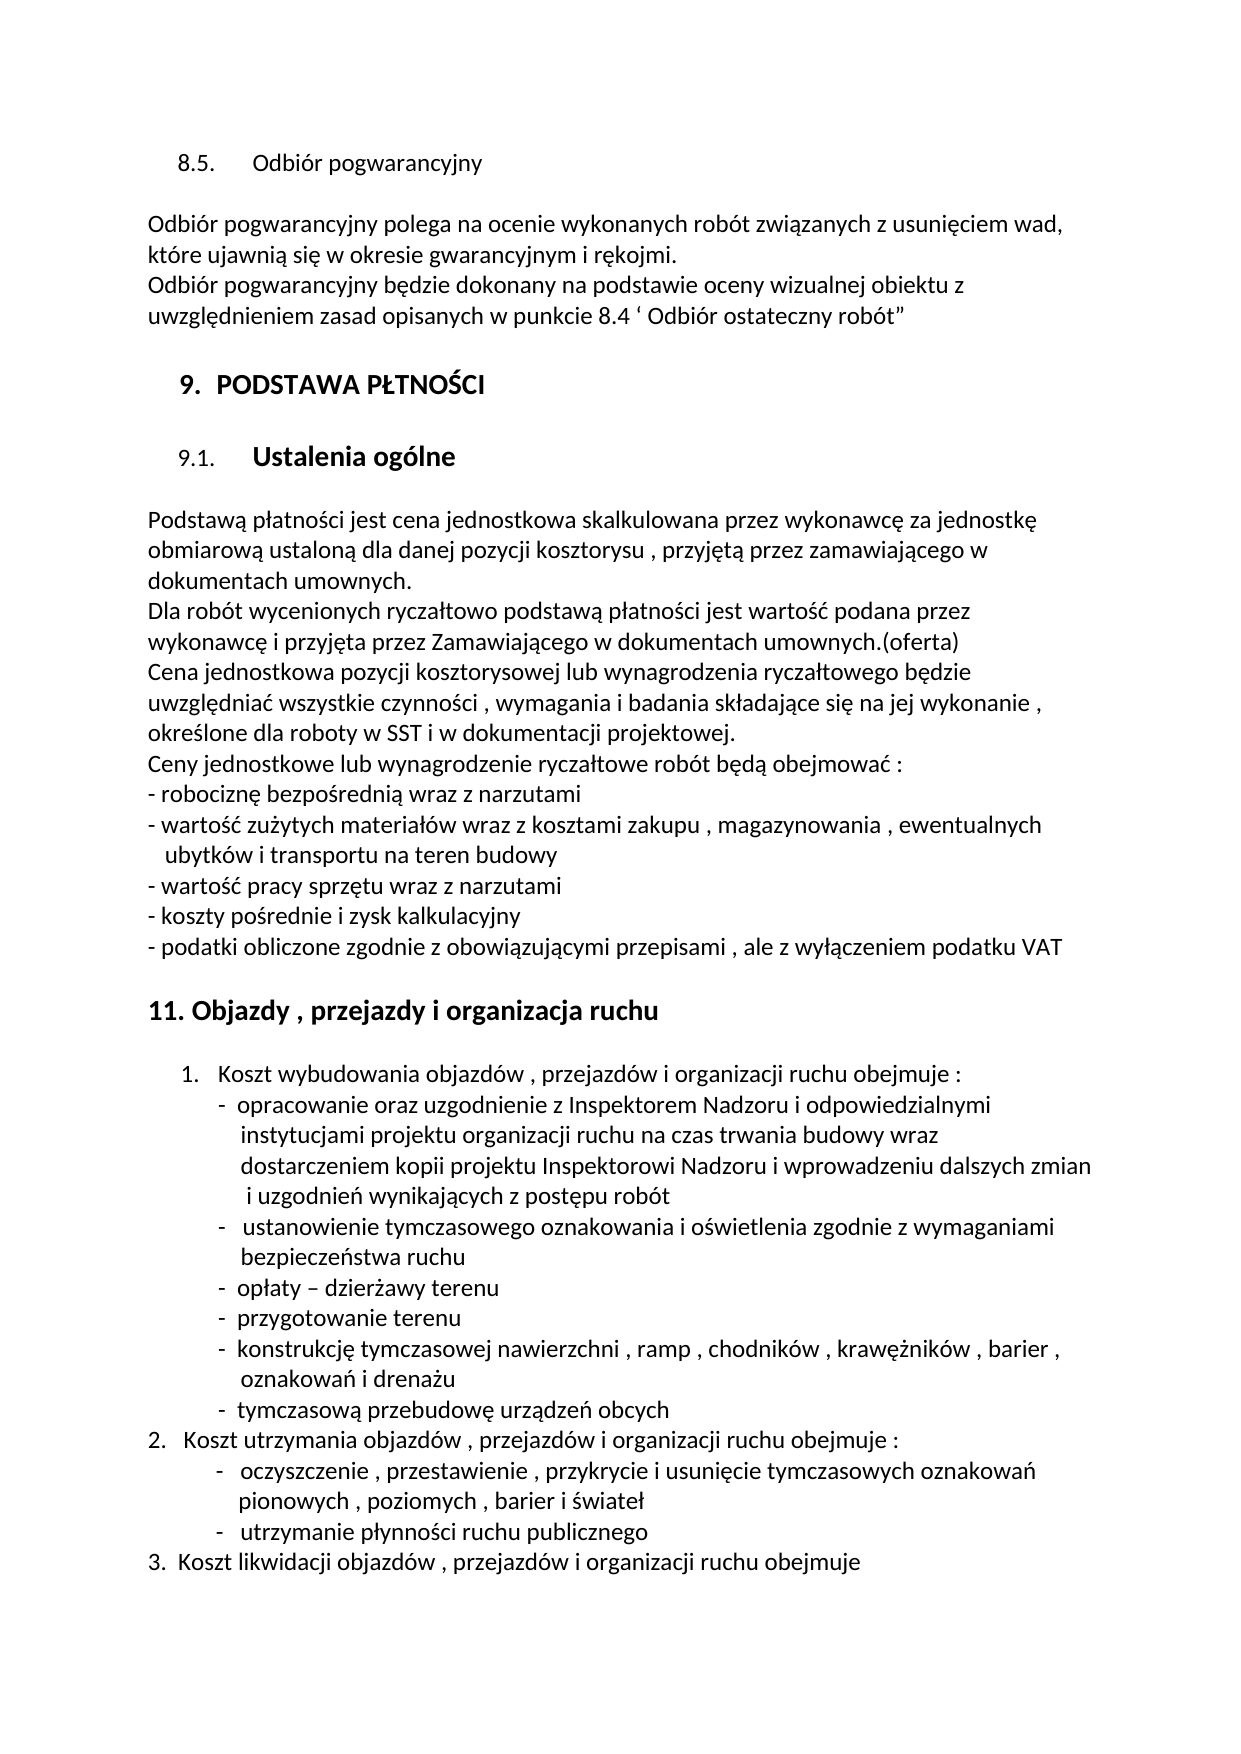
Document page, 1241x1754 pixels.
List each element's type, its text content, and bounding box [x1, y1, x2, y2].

text - konstrukcję tymczasowej nawierzchni , ramp , chodników , krawężników , barier , [218, 1333, 1093, 1363]
text - utrzymanie płynności ruchu publicznego [148, 1516, 1093, 1547]
list PODSTAWA PŁTNOŚCI [179, 366, 1093, 402]
text ubytków i transportu na teren budowy [148, 839, 1093, 870]
text - oczyszczenie , przestawienie , przykrycie i usunięcie tymczasowych oznakowań [148, 1455, 1093, 1486]
text Odbiór pogwarancyjny będzie dokonany na podstawie oceny wizualnej obiektu z uwzględnieniem zasad opisanych w punkcie 8.4 ‘ Odbiór ostateczny robót” [148, 270, 1093, 331]
text 3. Koszt likwidacji objazdów , przejazdów i organizacji ruchu obejmuje [148, 1547, 1093, 1577]
list Koszt wybudowania objazdów , przejazdów i organizacji ruchu obejmuje : [180, 1058, 1093, 1089]
text - opracowanie oraz uzgodnienie z Inspektorem Nadzoru i odpowiedzialnymi [218, 1089, 1093, 1119]
text Odbiór pogwarancyjny polega na ocenie wykonanych robót związanych z usunięciem wad, które ujawnią się w okresie gwarancyjnym i rękojmi. [148, 209, 1093, 270]
text i uzgodnień wynikających z postępu robót [218, 1180, 1093, 1211]
text dostarczeniem kopii projektu Inspektorowi Nadzoru i wprowadzeniu dalszych zmian [218, 1150, 1093, 1180]
text - ustanowienie tymczasowego oznakowania i oświetlenia zgodnie z wymaganiami [218, 1211, 1093, 1241]
text Ceny jednostkowe lub wynagrodzenie ryczałtowe robót będą obejmować : [148, 748, 1093, 778]
text oznakowań i drenażu [218, 1363, 1093, 1394]
text - wartość zużytych materiałów wraz z kosztami zakupu , magazynowania , ewentualnych [148, 809, 1093, 839]
text 2. Koszt utrzymania objazdów , przejazdów i organizacji ruchu obejmuje : [148, 1424, 1093, 1455]
text - opłaty – dzierżawy terenu [218, 1272, 1093, 1302]
text pionowych , poziomych , barier i świateł [148, 1486, 1093, 1516]
list Odbiór pogwarancyjny [177, 148, 1093, 178]
text - robociznę bezpośrednią wraz z narzutami [148, 778, 1093, 809]
text - tymczasową przebudowę urządzeń obcych [218, 1394, 1093, 1424]
text bezpieczeństwa ruchu [218, 1241, 1093, 1272]
text instytucjami projektu organizacji ruchu na czas trwania budowy wraz [218, 1119, 1093, 1150]
text - przygotowanie terenu [218, 1302, 1093, 1333]
text - koszty pośrednie i zysk kalkulacyjny [148, 901, 1093, 931]
text Cena jednostkowa pozycji kosztorysowej lub wynagrodzenia ryczałtowego będzie uwzględniać wszystkie czynności , wymagania i badania składające się na jej wykonanie , określone dla roboty w SST i w dokumentacji projektowej. [148, 656, 1093, 748]
text - wartość pracy sprzętu wraz z narzutami [148, 870, 1093, 901]
text 11. Objazdy , przejazdy i organizacja ruchu [148, 992, 1093, 1028]
text - podatki obliczone zgodnie z obowiązującymi przepisami , ale z wyłączeniem podatku VAT [148, 931, 1093, 962]
text Dla robót wycenionych ryczałtowo podstawą płatności jest wartość podana przez wykonawcę i przyjęta przez Zamawiającego w dokumentach umownych.(oferta) [148, 595, 1093, 656]
list Ustalenia ogólne [177, 438, 1093, 473]
text Podstawą płatności jest cena jednostkowa skalkulowana przez wykonawcę za jednostkę obmiarową ustaloną dla danej pozycji kosztorysu , przyjętą przez zamawiającego w dokumentach umownych. [148, 504, 1093, 595]
